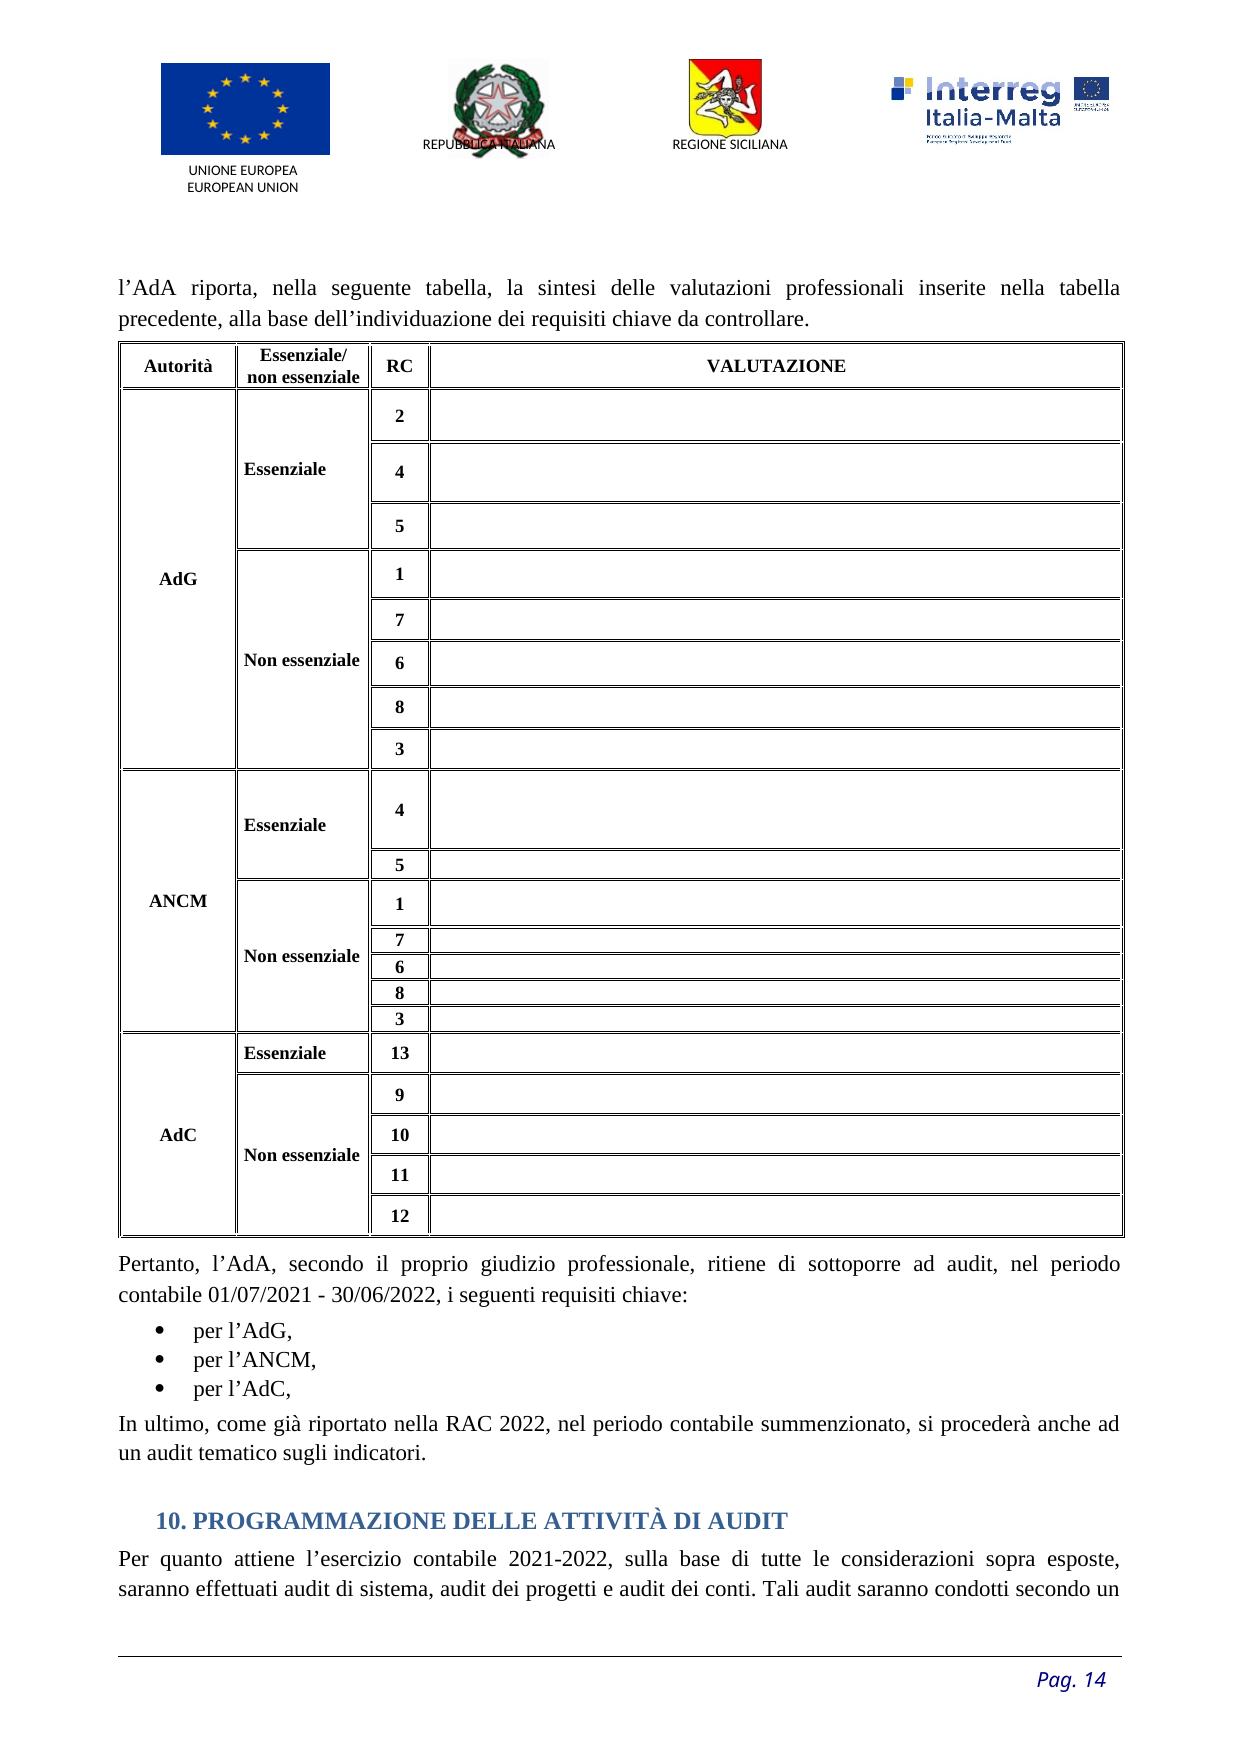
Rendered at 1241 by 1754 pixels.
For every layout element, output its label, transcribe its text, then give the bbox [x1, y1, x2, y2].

table_cell 10 [372, 1116, 428, 1153]
table_cell 5 [372, 504, 428, 548]
table_header VALUTAZIONE [429, 344, 1122, 387]
table_cell [431, 1004, 1122, 1031]
table_cell AdG [120, 387, 236, 768]
table_header RC [370, 344, 429, 387]
table_cell [431, 727, 1122, 768]
table_cell 2 [372, 390, 428, 440]
list per l’AdG, [156, 1317, 1122, 1343]
table_cell [429, 1031, 1124, 1072]
table_cell 7 [372, 600, 428, 639]
table_cell [431, 548, 1122, 597]
table_cell 11 [372, 1156, 428, 1193]
picture [873, 59, 1127, 161]
table_cell 6 [372, 642, 428, 684]
text In ultimo, come già riportato nella RAC 2022, nel periodo contabile summenzionato, si procederà anche ad un audit tematico sugli indicatori. [118, 1410, 1122, 1466]
table_cell 6 [372, 955, 428, 978]
table_cell [431, 685, 1122, 727]
table_cell [429, 768, 1124, 847]
table_cell AdC [120, 1031, 236, 1235]
table_cell 1 [372, 881, 428, 925]
table_cell [429, 878, 1124, 925]
table_header Autorità [121, 344, 236, 387]
table_cell Essenziale [238, 771, 368, 878]
list per l’AdC, [156, 1375, 1122, 1401]
table_cell 4 [372, 771, 428, 847]
picture [447, 59, 550, 159]
table_cell ANCM [120, 768, 236, 1031]
table_cell [429, 387, 1124, 440]
table_cell [429, 440, 1124, 501]
table_cell [431, 848, 1122, 878]
table_cell 5 [372, 851, 428, 878]
table_cell 12 [370, 1196, 429, 1235]
table_cell 4 [372, 444, 428, 501]
picture [161, 63, 330, 155]
table_cell [429, 1072, 1124, 1113]
table_cell [429, 978, 1124, 1003]
table_cell 8 [372, 688, 428, 727]
table_cell [431, 501, 1122, 548]
table_cell 13 [372, 1034, 428, 1072]
table_cell [431, 639, 1122, 684]
table_cell 9 [372, 1075, 428, 1113]
picture [688, 59, 762, 139]
table_header Essenziale/ non essenziale [236, 342, 370, 387]
text l’AdA riporta, nella seguente tabella, la sintesi delle valutazioni professionali inserite nella tabella precedente, alla base dell’individuazione dei requisiti chiave da controllare. [118, 274, 1122, 331]
table_cell Non essenziale [238, 881, 368, 1031]
table_cell [429, 1113, 1124, 1153]
table_cell Essenziale [238, 390, 368, 548]
table_cell 3 [372, 1007, 428, 1031]
table_cell 1 [372, 551, 428, 597]
table_cell [429, 1193, 1124, 1235]
table_cell Essenziale [238, 1034, 368, 1072]
table_cell [429, 925, 1124, 952]
text Pertanto, l’AdA, secondo il proprio giudizio professionale, ritiene di sottoporre ad audit, nel periodo contabile 01/07/2021 - 30/06/2022, i seguenti requisiti chiave: [118, 1251, 1122, 1307]
table_cell Non essenziale [236, 1072, 370, 1235]
table_cell Non essenziale [238, 551, 368, 768]
table_cell [431, 952, 1122, 978]
table_cell 8 [372, 981, 428, 1003]
table_cell 3 [372, 730, 428, 768]
table_cell [429, 1153, 1124, 1193]
list per l’ANCM, [156, 1346, 1122, 1372]
subtitle PROGRAMMAZIONE DELLE ATTIVITÀ DI AUDIT [155, 1506, 1122, 1534]
table_cell [429, 597, 1124, 639]
table_cell 7 [372, 929, 428, 952]
